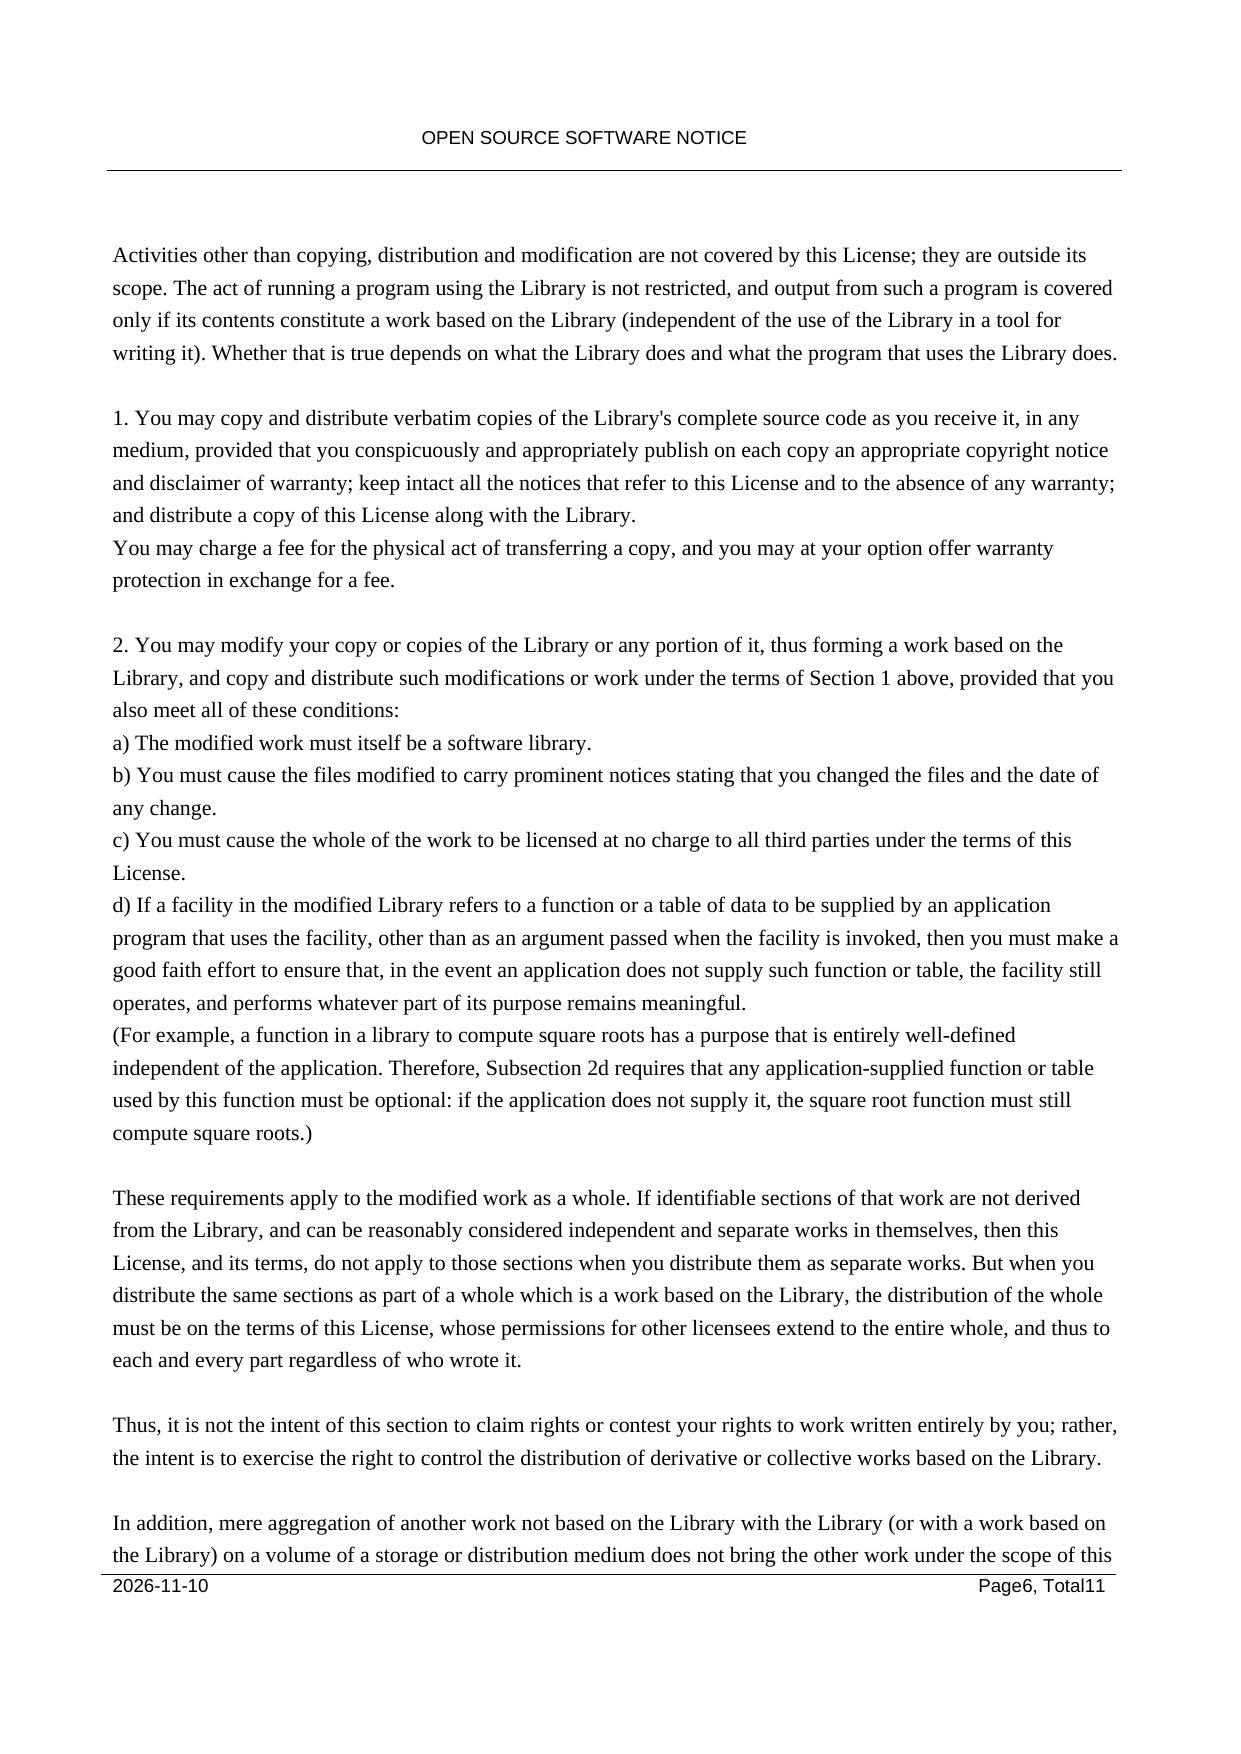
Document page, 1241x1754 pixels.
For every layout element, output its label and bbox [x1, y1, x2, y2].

text [112, 206, 1128, 1571]
